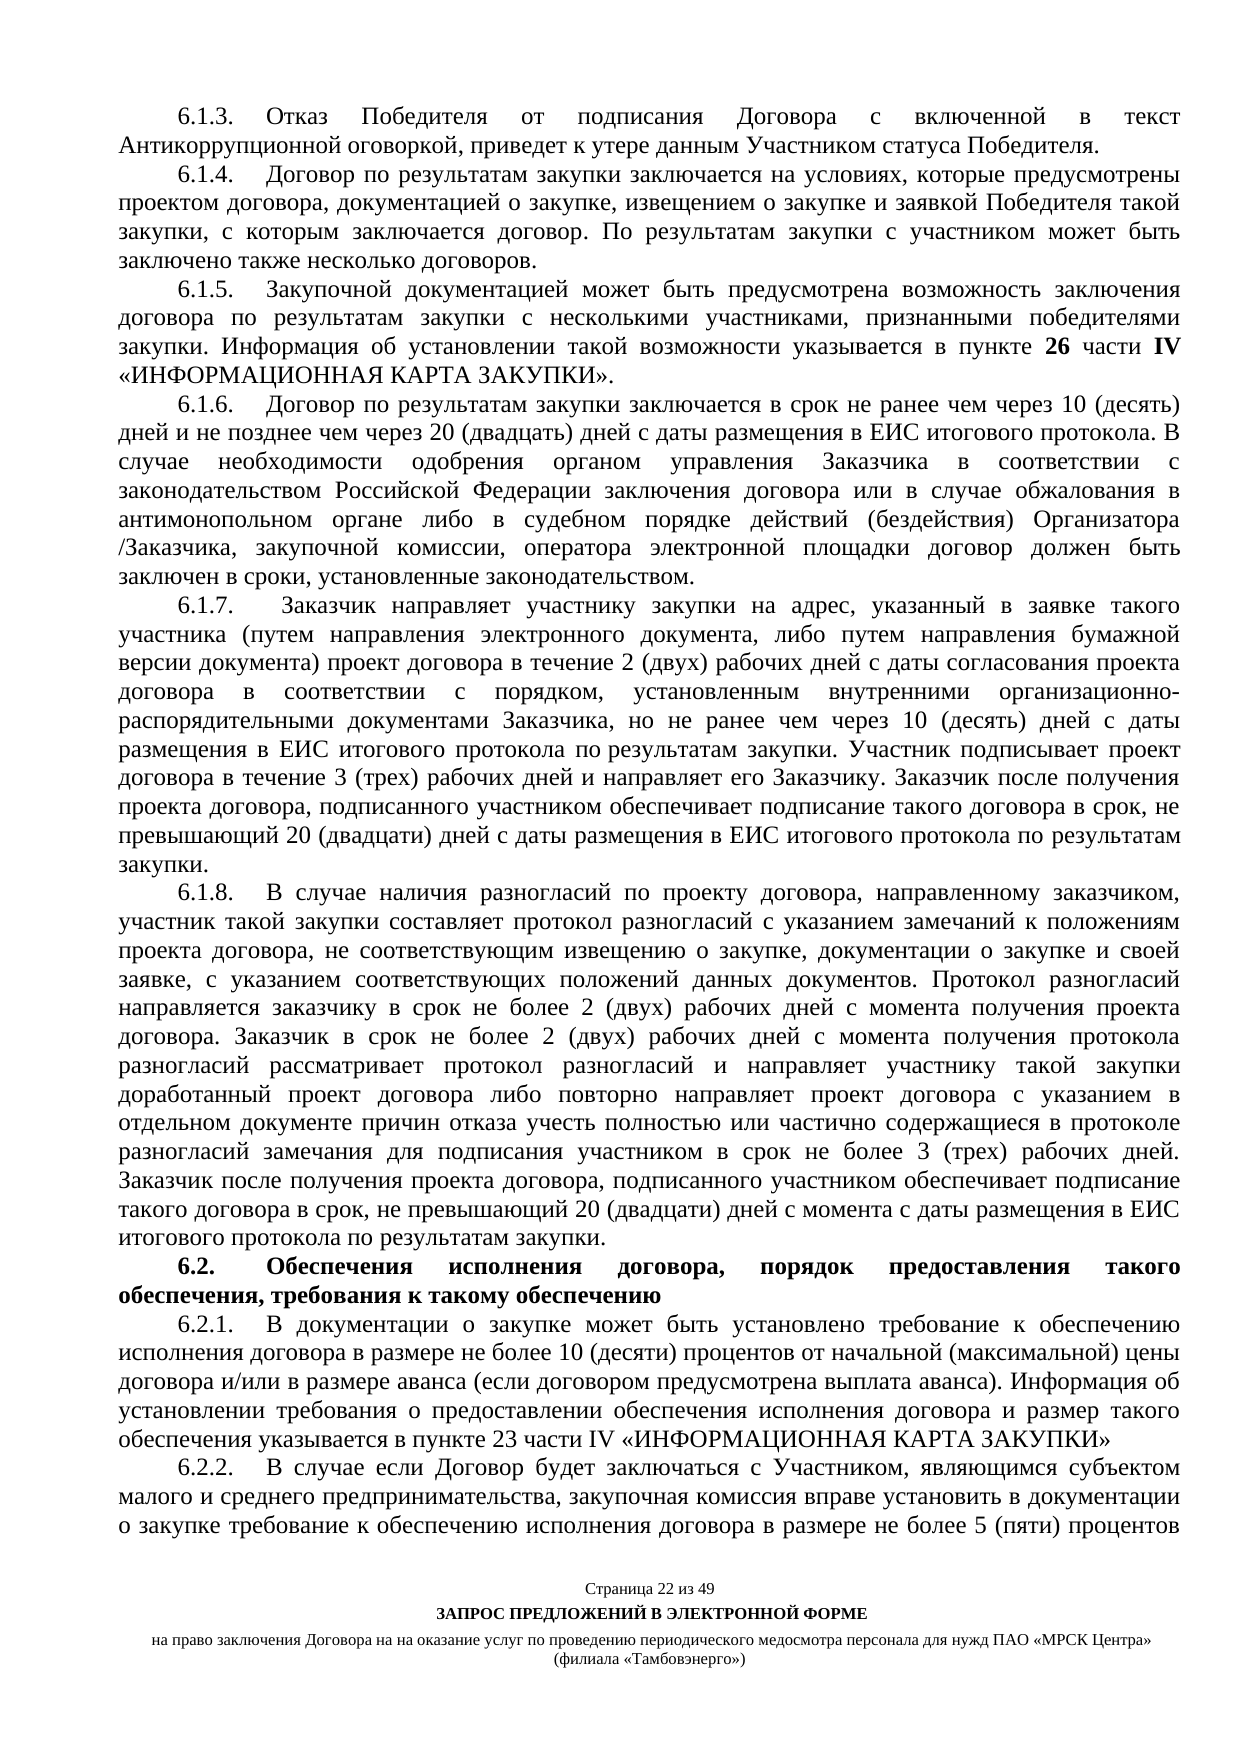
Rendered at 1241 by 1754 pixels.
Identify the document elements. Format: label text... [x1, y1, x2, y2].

subtitle Договор по результатам закупки заключается в срок не ранее чем через 10 (десять) дней и не позднее чем через 20 (двадцать) дней с даты размещения в ЕИС итогового протокола. В случае необходимости одобрения органом управления Заказчика в соответствии с законодательством Российской Федерации заключения договора или в случае обжалования в антимонопольном органе либо в судебном порядке действий (бездействия) Организатора /Заказчика, закупочной комиссии, оператора электронной площадки договор должен быть заключен в сроки, установленные законодательством. [118, 389, 1181, 590]
subtitle Договор по результатам закупки заключается на условиях, которые предусмотрены проектом договора, документацией о закупке, извещением о закупке и заявкой Победителя такой закупки, с которым заключается договор. По результатам закупки с участником может быть заключено также несколько договоров. [118, 159, 1181, 274]
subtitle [118, 1452, 1181, 1539]
subtitle Отказ Победителя от подписания Договора с включенной в текст Антикоррупционной оговоркой, приведет к утере данным Участником статуса Победителя. [118, 101, 1181, 159]
subtitle Закупочной документацией может быть предусмотрена возможность заключения договора по результатам закупки с несколькими участниками, признанными победителями закупки. Информация об установлении такой возможности указывается в пункте 26 части IV «ИНФОРМАЦИОННАЯ КАРТА ЗАКУПКИ». [118, 274, 1181, 389]
subtitle Обеспечения исполнения договора, порядок предоставления такого обеспечения, требования к такому обеспечению [118, 1251, 1181, 1309]
subtitle Заказчик направляет участнику закупки на адрес, указанный в заявке такого участника (путем направления электронного документа, либо путем направления бумажной версии документа) проект договора в течение 2 (двух) рабочих дней с даты согласования проекта договора в соответствии с порядком, установленным внутренними организационно-распорядительными документами Заказчика, но не ранее чем через 10 (десять) дней с даты размещения в ЕИС итогового протокола по результатам закупки. Участник подписывает проект договора в течение 3 (трех) рабочих дней и направляет его Заказчику. Заказчик после получения проекта договора, подписанного участником обеспечивает подписание такого договора в срок, не превышающий 20 (двадцати) дней с даты размещения в ЕИС итогового протокола по результатам закупки. [118, 590, 1181, 877]
subtitle В случае наличия разногласий по проекту договора, направленному заказчиком, участник такой закупки составляет протокол разногласий с указанием замечаний к положениям проекта договора, не соответствующим извещению о закупке, документации о закупке и своей заявке, с указанием соответствующих положений данных документов. Протокол разногласий направляется заказчику в срок не более 2 (двух) рабочих дней с момента получения проекта договора. Заказчик в срок не более 2 (двух) рабочих дней с момента получения протокола разногласий рассматривает протокол разногласий и направляет участнику такой закупки доработанный проект договора либо повторно направляет проект договора с указанием в отдельном документе причин отказа учесть полностью или частично содержащиеся в протоколе разногласий замечания для подписания участником в срок не более 3 (трех) рабочих дней. Заказчик после получения проекта договора, подписанного участником обеспечивает подписание такого договора в срок, не превышающий 20 (двадцати) дней с момента с даты размещения в ЕИС итогового протокола по результатам закупки. [118, 877, 1181, 1251]
subtitle В документации о закупке может быть установлено требование к обеспечению исполнения договора в размере не более 10 (десяти) процентов от начальной (максимальной) цены договора и/или в размере аванса (если договором предусмотрена выплата аванса). Информация об установлении требования о предоставлении обеспечения исполнения договора и размер такого обеспечения указывается в пункте 23 части IV «ИНФОРМАЦИОННАЯ КАРТА ЗАКУПКИ» [118, 1309, 1181, 1452]
